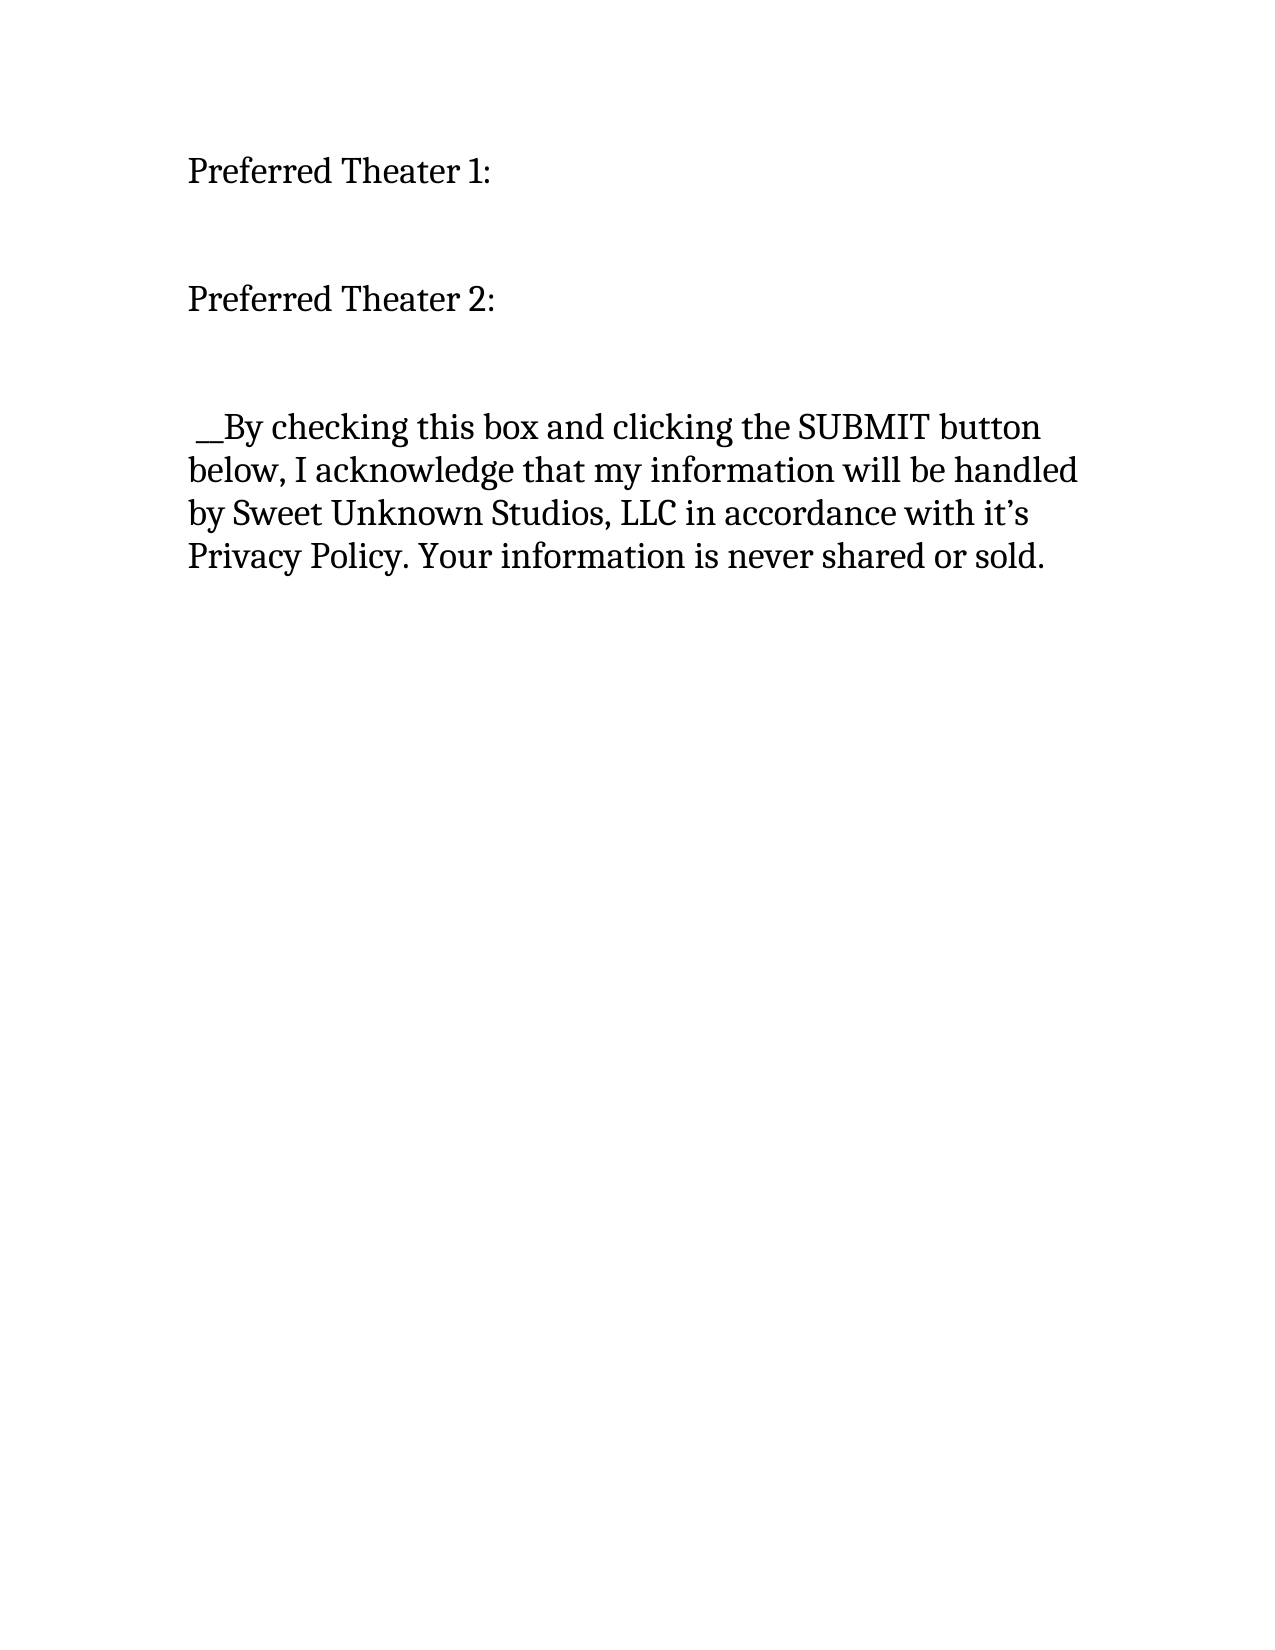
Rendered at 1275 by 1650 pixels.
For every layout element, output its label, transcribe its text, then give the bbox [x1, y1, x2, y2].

text Preferred Theater 2: [187, 278, 1087, 321]
text Preferred Theater 1: [187, 150, 1087, 193]
text __By checking this box and clicking the SUBMIT button below, I acknowledge that my information will be handled by Sweet Unknown Studios, LLC in accordance with it’s Privacy Policy. Your information is never shared or sold. [187, 406, 1087, 578]
